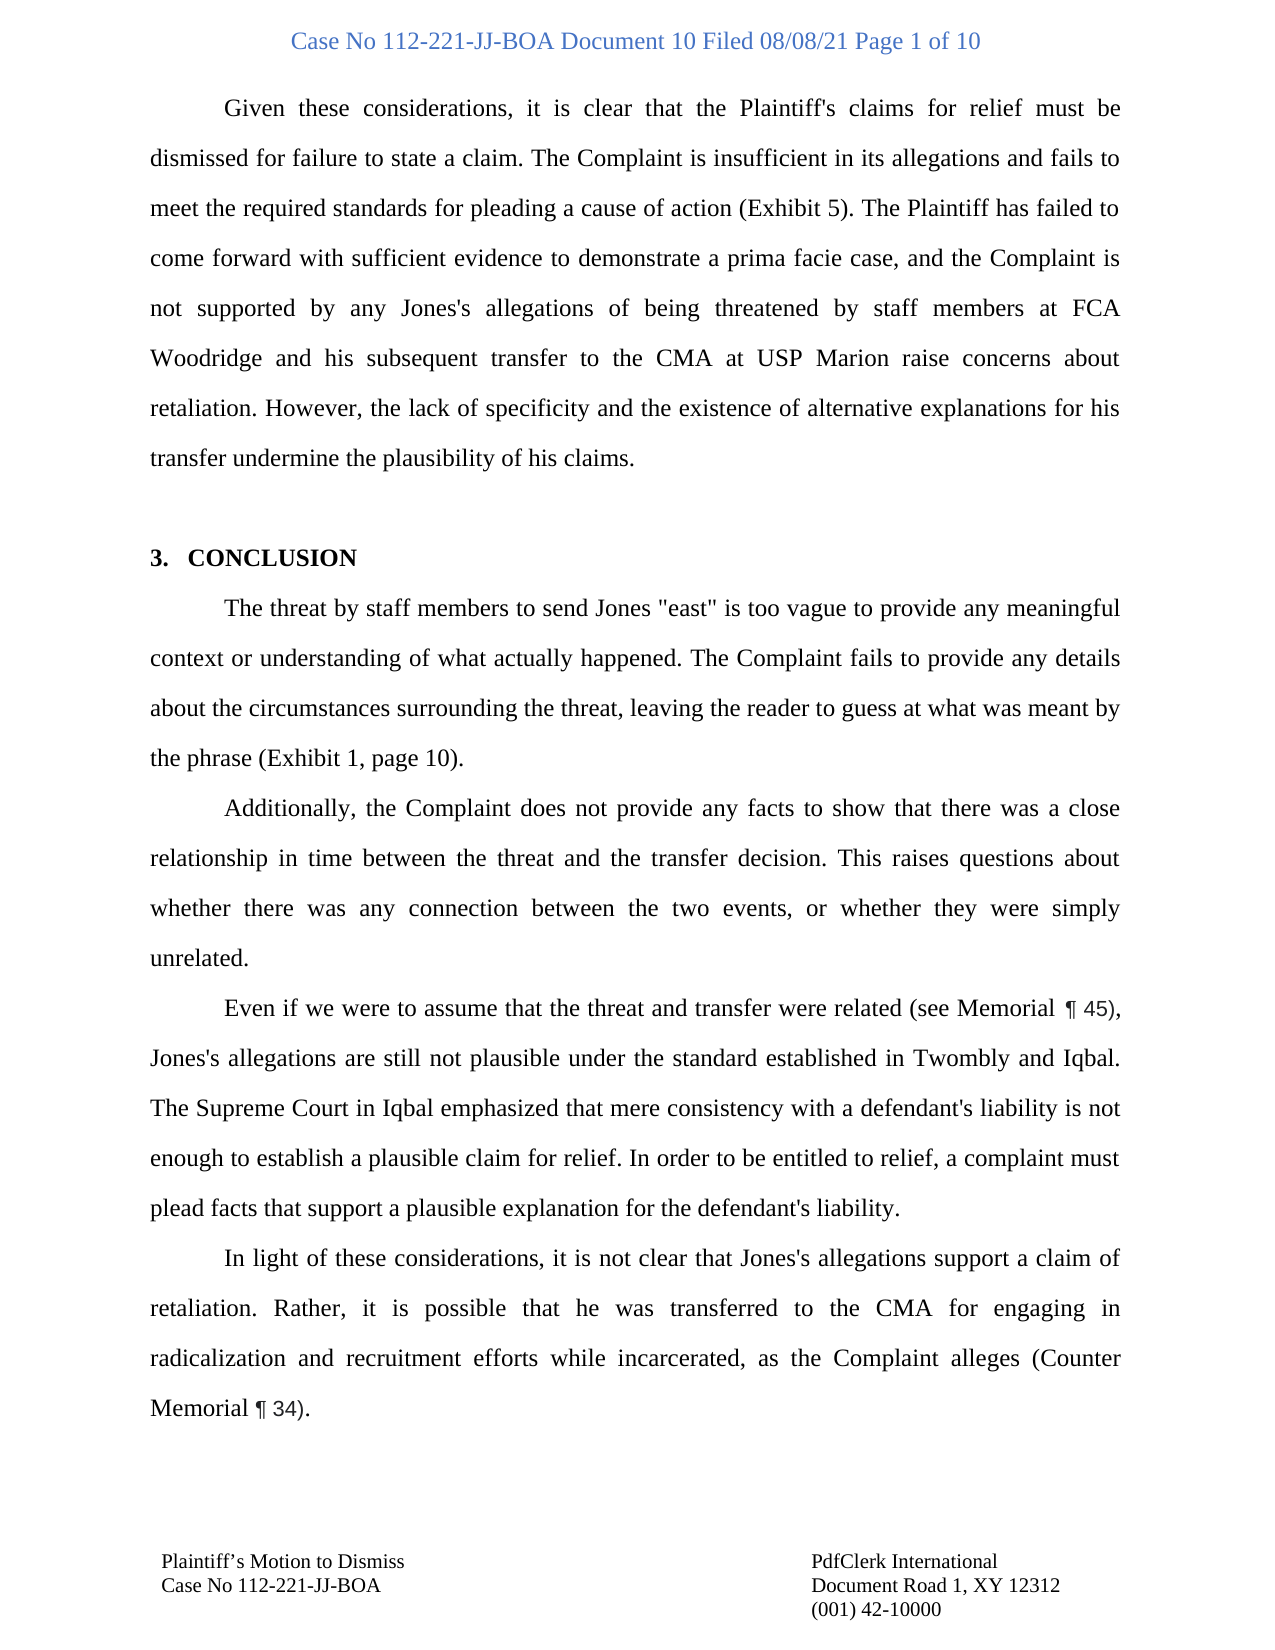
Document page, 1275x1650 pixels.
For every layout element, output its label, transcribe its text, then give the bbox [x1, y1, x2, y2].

text Given these considerations, it is clear that the Plaintiff's claims for relief must be dismissed for failure to state a claim. The Complaint is insufficient in its allegations and fails to meet the required standards for pleading a cause of action (Exhibit 5). The Plaintiff has failed to come forward with sufficient evidence to demonstrate a prima facie case, and the Complaint is not supported by any Jones's allegations of being threatened by staff members at FCA Woodridge and his subsequent transfer to the CMA at USP Marion raise concerns about retaliation. However, the lack of specificity and the existence of alternative explanations for his transfer undermine the plausibility of his claims. [150, 77, 1121, 477]
text Additionally, the Complaint does not provide any facts to show that there was a close relationship in time between the threat and the transfer decision. This raises questions about whether there was any connection between the two events, or whether they were simply unrelated. [150, 777, 1121, 977]
subtitle Conclusion [150, 527, 1121, 577]
text Even if we were to assume that the threat and transfer were related (see Memorial ¶ 45), Jones's allegations are still not plausible under the standard established in Twombly and Iqbal. The Supreme Court in Iqbal emphasized that mere consistency with a defendant's liability is not enough to establish a plausible claim for relief. In order to be entitled to relief, a complaint must plead facts that support a plausible explanation for the defendant's liability. [150, 977, 1121, 1227]
text The threat by staff members to send Jones "east" is too vague to provide any meaningful context or understanding of what actually happened. The Complaint fails to provide any details about the circumstances surrounding the threat, leaving the reader to guess at what was meant by the phrase (Exhibit 1, page 10). [150, 577, 1121, 777]
text In light of these considerations, it is not clear that Jones's allegations support a claim of retaliation. Rather, it is possible that he was transferred to the CMA for engaging in radicalization and recruitment efforts while incarcerated, as the Complaint alleges (Counter Memorial ¶ 34). [150, 1227, 1121, 1427]
